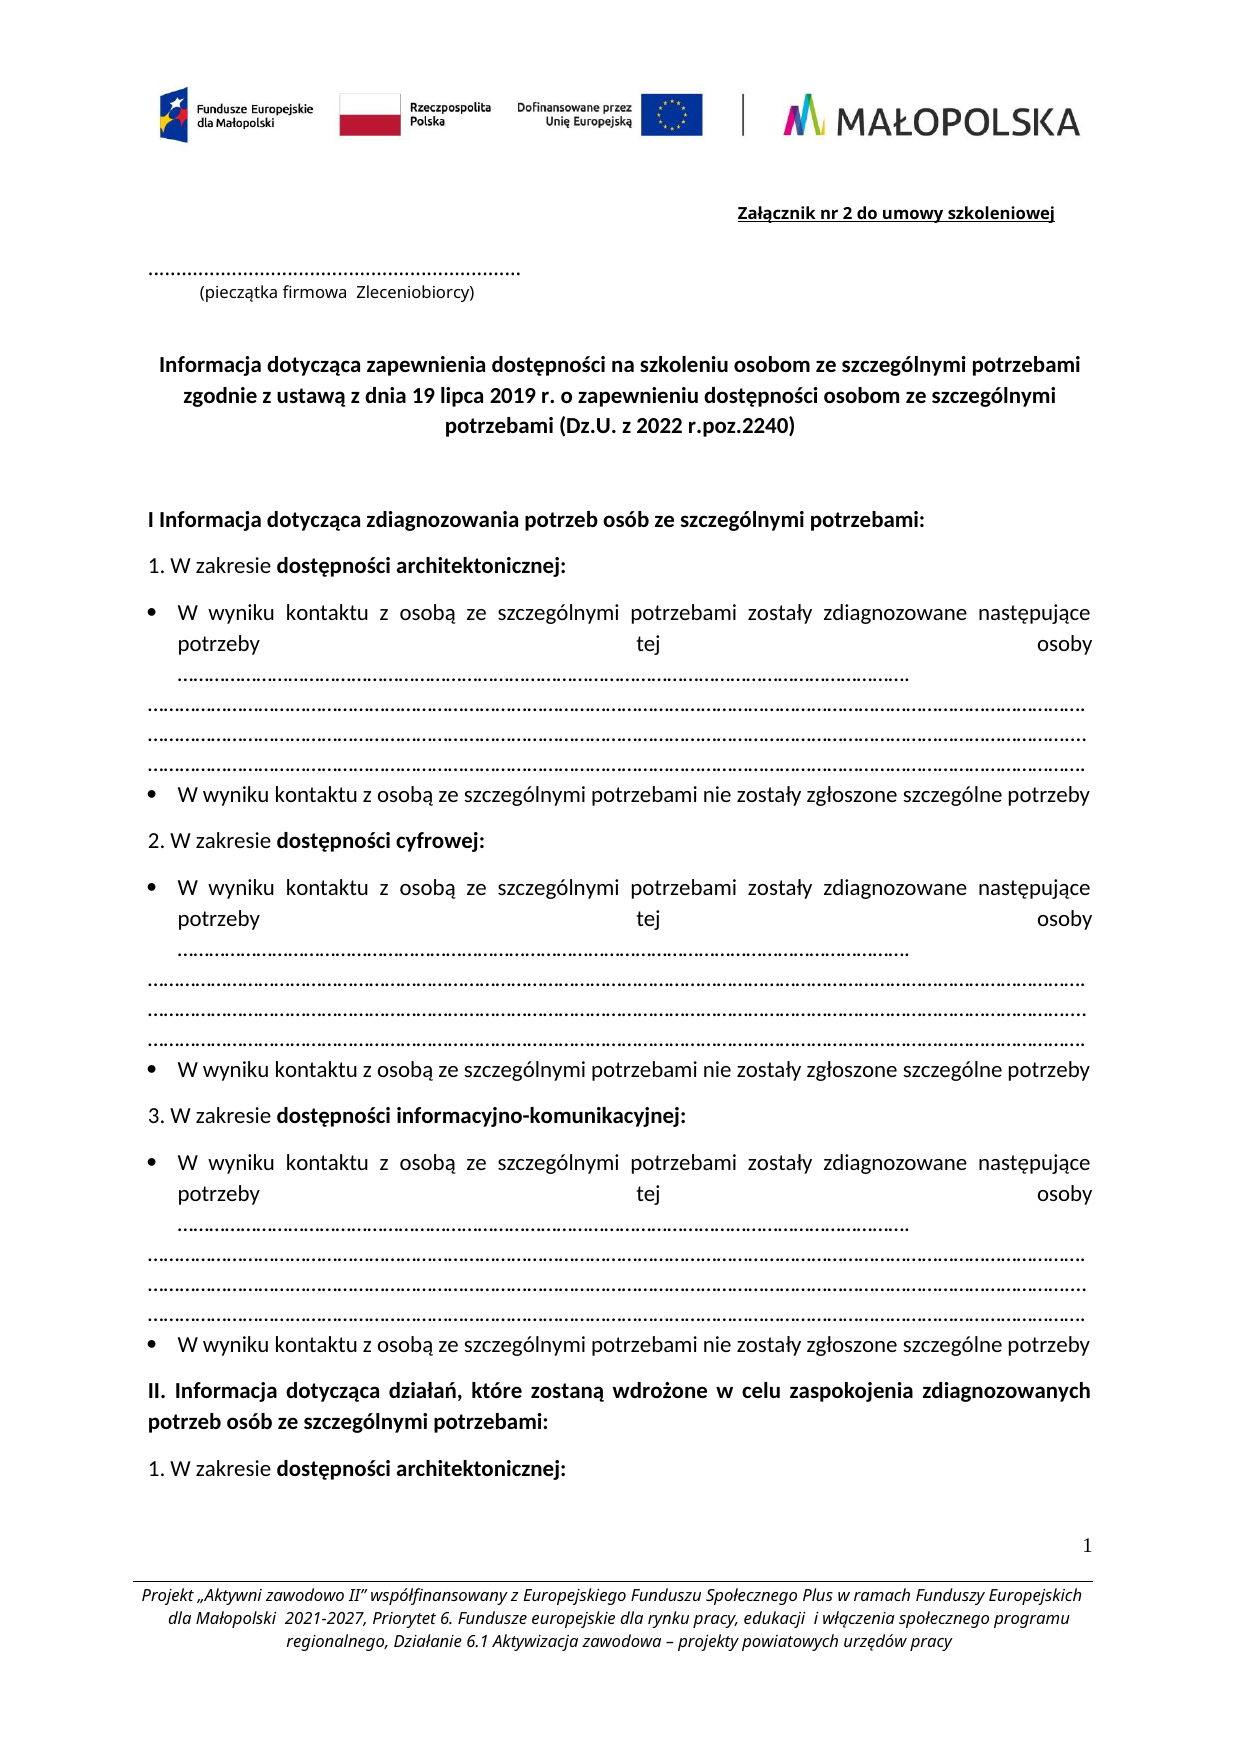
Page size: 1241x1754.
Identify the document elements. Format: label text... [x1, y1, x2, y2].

list ………………………………………………………………………………………………………………………………………………………….... [148, 1269, 1093, 1297]
text Informacja dotycząca zapewnienia dostępności na szkoleniu osobom ze szczególnymi potrzebami zgodnie z ustawą z dnia 19 lipca 2019 r. o zapewnieniu dostępności osobom ze szczególnymi potrzebami (Dz.U. z 2022 r.poz.2240) [148, 351, 1093, 439]
text 3. W zakresie dostępności informacyjno-komunikacyjnej: [148, 1102, 1093, 1130]
list ……………………………………………………………………………………………………………………………………………………………. [148, 749, 1093, 778]
list ……………………………………………………………………………………………………………………………………………………………. [148, 1239, 1093, 1267]
text 1. W zakresie dostępności architektonicznej: [148, 1454, 1093, 1482]
text (pieczątka firmowa Zleceniobiorcy) [148, 281, 1093, 304]
list ………………………………………………………………………………………………………………………………………………………….... [148, 719, 1093, 747]
list W wyniku kontaktu z osobą ze szczególnymi potrzebami nie zostały zgłoszone szczególne potrzeby [148, 1330, 1093, 1358]
text ................................................................... [148, 253, 1093, 281]
list ……………………………………………………………………………………………………………………………………………………………. [148, 1299, 1093, 1328]
list ………………………………………………………………………………………………………………………………………………………….... [148, 994, 1093, 1022]
list W wyniku kontaktu z osobą ze szczególnymi potrzebami nie zostały zgłoszone szczególne potrzeby [148, 1055, 1093, 1083]
text 2. W zakresie dostępności cyfrowej: [148, 827, 1093, 855]
list W wyniku kontaktu z osobą ze szczególnymi potrzebami zostały zdiagnozowane następujące potrzeby tej osoby …………………………………………………………………………………………………………………………. [148, 598, 1093, 687]
text Załącznik nr 2 do umowy szkoleniowej [148, 202, 1093, 224]
list ……………………………………………………………………………………………………………………………………………………………. [148, 689, 1093, 717]
list W wyniku kontaktu z osobą ze szczególnymi potrzebami nie zostały zgłoszone szczególne potrzeby [148, 780, 1093, 808]
list W wyniku kontaktu z osobą ze szczególnymi potrzebami zostały zdiagnozowane następujące potrzeby tej osoby …………………………………………………………………………………………………………………………. [148, 1148, 1093, 1237]
list ……………………………………………………………………………………………………………………………………………………………. [148, 964, 1093, 992]
list W wyniku kontaktu z osobą ze szczególnymi potrzebami zostały zdiagnozowane następujące potrzeby tej osoby …………………………………………………………………………………………………………………………. [148, 873, 1093, 962]
list ……………………………………………………………………………………………………………………………………………………………. [148, 1024, 1093, 1053]
text I Informacja dotycząca zdiagnozowania potrzeb osób ze szczególnymi potrzebami: [148, 505, 1093, 533]
text 1. W zakresie dostępności architektonicznej: [148, 552, 1093, 580]
text II. Informacja dotycząca działań, które zostaną wdrożone w celu zaspokojenia zdiagnozowanych potrzeb osób ze szczególnymi potrzebami: [148, 1377, 1093, 1435]
